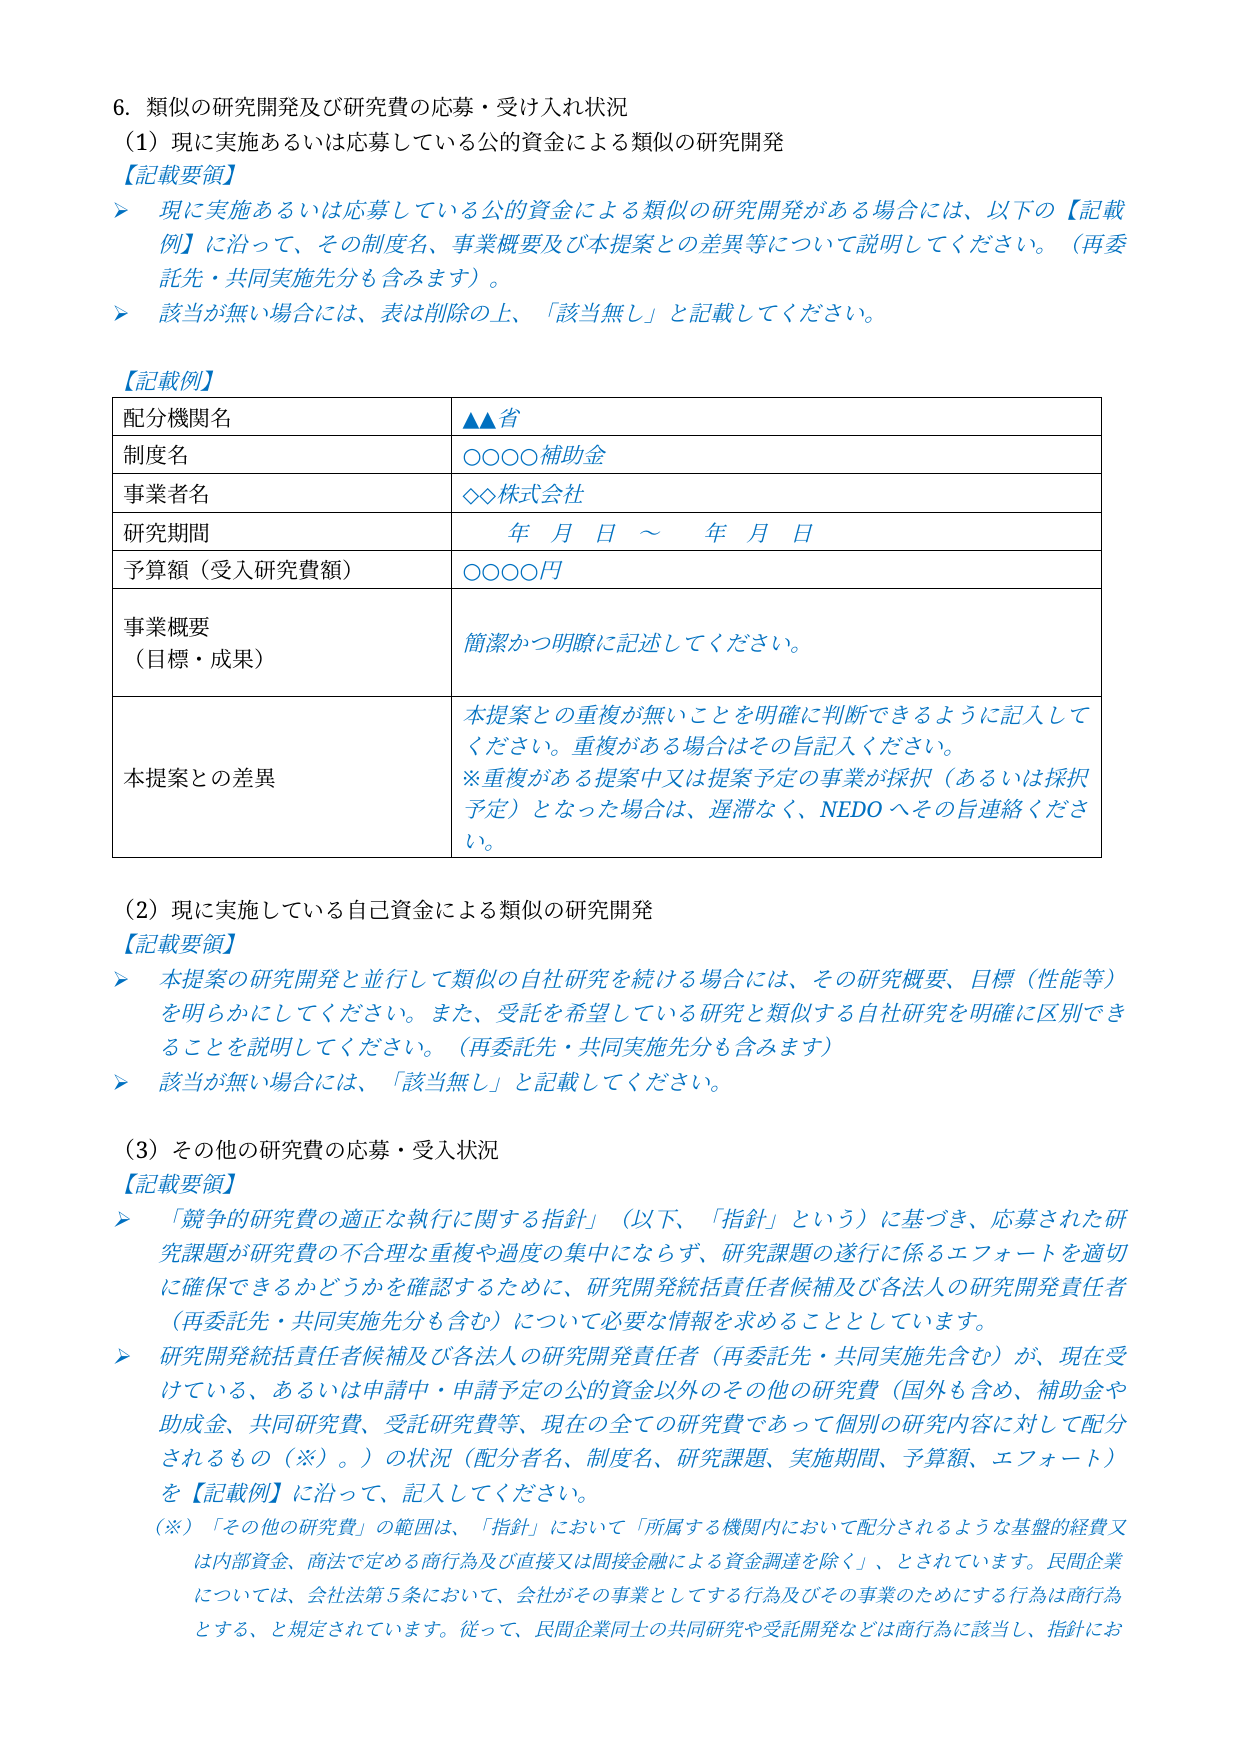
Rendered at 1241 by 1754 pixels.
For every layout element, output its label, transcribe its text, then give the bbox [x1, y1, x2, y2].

text 【記載要領】 [112, 1166, 1128, 1200]
table_cell 予算額（受入研究費額） [113, 551, 451, 588]
table_cell 簡潔かつ明瞭に記述してください。 [452, 589, 1101, 696]
table_cell ◇◇株式会社 [452, 474, 1101, 512]
text （3）その他の研究費の応募・受入状況 [112, 1132, 1128, 1166]
list 「競争的研究費の適正な執行に関する指針」（以下、「指針」という）に基づき、応募された研究課題が研究費の不合理な重複や過度の集中にならず、研究課題の遂行に係るエフォートを適切に確保できるかどうかを確認するために、研究開発統括責任者候補及び各法人の研究開発責任者（再委託先・共同実施先分も含む）について必要な情報を求めることとしています。 [112, 1200, 1128, 1337]
list 研究開発統括責任者候補及び各法人の研究開発責任者（再委託先・共同実施先含む）が、現在受けている、あるいは申請中・申請予定の公的資金以外のその他の研究費（国外も含め、補助金や助成金、共同研究費、受託研究費等、現在の全ての研究費であって個別の研究内容に対して配分されるもの（※）。）の状況（配分者名、制度名、研究課題、実施期間、予算額、エフォート）を【記載例】に沿って、記入してください。 [112, 1337, 1128, 1509]
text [143, 1509, 1128, 1646]
table_header 配分機関名 [113, 398, 451, 435]
text （1）現に実施あるいは応募している公的資金による類似の研究開発 [112, 123, 1128, 157]
table_cell 制度名 [113, 436, 451, 473]
table_cell 事業者名 [113, 474, 451, 512]
table_cell 研究期間 [113, 513, 451, 550]
table_header ▲▲省 [452, 398, 1101, 435]
text 6．類似の研究開発及び研究費の応募・受け入れ状況 [112, 89, 1128, 123]
table_cell ○○○○円 [452, 551, 1101, 588]
table_cell 年 月 日 ～ 年 月 日 [452, 513, 1101, 550]
text 【記載要領】 [112, 926, 1128, 961]
text 【記載例】 [112, 363, 1128, 397]
list 本提案の研究開発と並行して類似の自社研究を続ける場合には、その研究概要、目標（性能等）を明らかにしてください。また、受託を希望している研究と類似する自社研究を明確に区別できることを説明してください。（再委託先・共同実施先分も含みます） [112, 961, 1128, 1063]
text （2）現に実施している自己資金による類似の研究開発 [112, 892, 1128, 926]
text 【記載要領】 [112, 157, 1128, 192]
table_cell 本提案との重複が無いことを明確に判断できるように記入してください。重複がある場合はその旨記入ください。 ※重複がある提案中又は提案予定の事業が採択（あるいは採択予定）となった場合は、遅滞なく、NEDOへその旨連絡ください。 [452, 697, 1101, 857]
list 該当が無い場合には、「該当無し」と記載してください。 [112, 1063, 1128, 1098]
table_cell 本提案との差異 [113, 697, 451, 857]
list 現に実施あるいは応募している公的資金による類似の研究開発がある場合には、以下の【記載例】に沿って、その制度名、事業概要及び本提案との差異等について説明してください。（再委託先・共同実施先分も含みます）。 [112, 192, 1128, 294]
table_cell ○○○○補助金 [452, 436, 1101, 473]
table_cell 事業概要 （目標・成果） [113, 589, 451, 696]
list 該当が無い場合には、表は削除の上、「該当無し」と記載してください。 [112, 294, 1128, 329]
